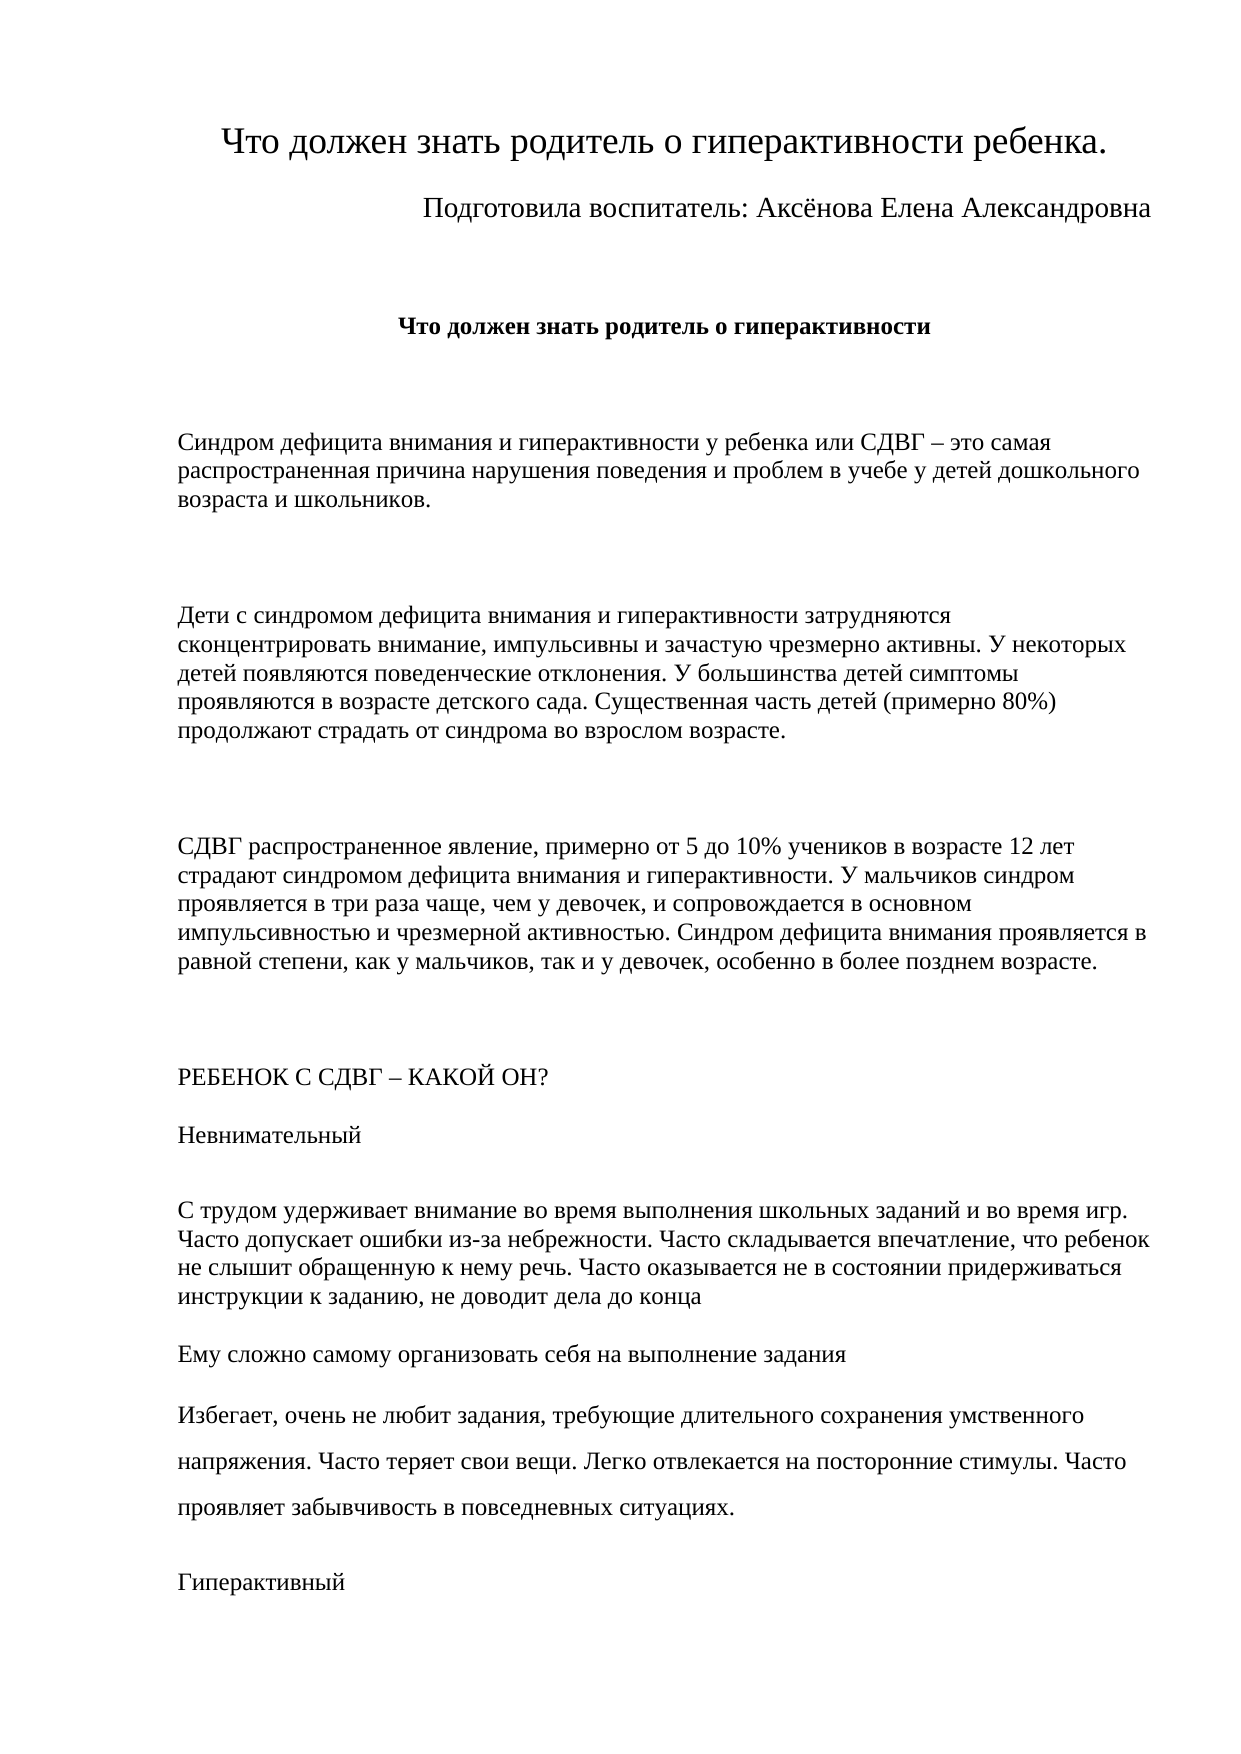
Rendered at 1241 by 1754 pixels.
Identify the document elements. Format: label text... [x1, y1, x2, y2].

text Гиперактивный [177, 1567, 1152, 1596]
text Подготовила воспитатель: Аксёнова Елена Александровна [177, 190, 1152, 224]
text С трудом удерживает внимание во время выполнения школьных заданий и во время игр. Часто допускает ошибки из-за небрежности. Часто складывается впечатление, что ребенок не слышит обращенную к нему речь. Часто оказывается не в состоянии придерживаться инструкции к заданию, не доводит дела до конца [177, 1195, 1152, 1310]
text Дети с синдромом дефицита внимания и гиперактивности затрудняются сконцентрировать внимание, импульсивны и зачастую чрезмерно активны. У некоторых детей появляются поведенческие отклонения. У большинства детей симптомы проявляются в возрасте детского сада. Существенная часть детей (примерно 80%) продолжают страдать от синдрома во взрослом возрасте. [177, 600, 1152, 744]
text Избегает, очень не любит задания, требующие длительного сохранения умственного напряжения. Часто теряет свои вещи. Легко отвлекается на посторонние стимулы. Часто проявляет забывчивость в повседневных ситуациях. [177, 1400, 1152, 1521]
text СДВГ распространенное явление, примерно от 5 до 10% учеников в возрасте 12 лет страдают синдромом дефицита внимания и гиперактивности. У мальчиков синдром проявляется в три раза чаще, чем у девочек, и сопровождается в основном импульсивностью и чрезмерной активностью. Синдром дефицита внимания проявляется в равной степени, как у мальчиков, так и у девочек, особенно в более позднем возрасте. [177, 831, 1152, 975]
text Синдром дефицита внимания и гиперактивности у ребенка или СДВГ – это самая распространенная причина нарушения поведения и проблем в учебе у детей дошкольного возраста и школьников. [177, 427, 1152, 513]
text РЕБЕНОК С СДВГ – КАКОЙ ОН? [177, 1062, 1152, 1091]
text Невнимательный [177, 1120, 1152, 1148]
text Что должен знать родитель о гиперактивности [177, 311, 1152, 340]
text Ему сложно самому организовать себя на выполнение задания [177, 1339, 1152, 1368]
text Что должен знать родитель о гиперактивности ребенка. [177, 118, 1152, 161]
